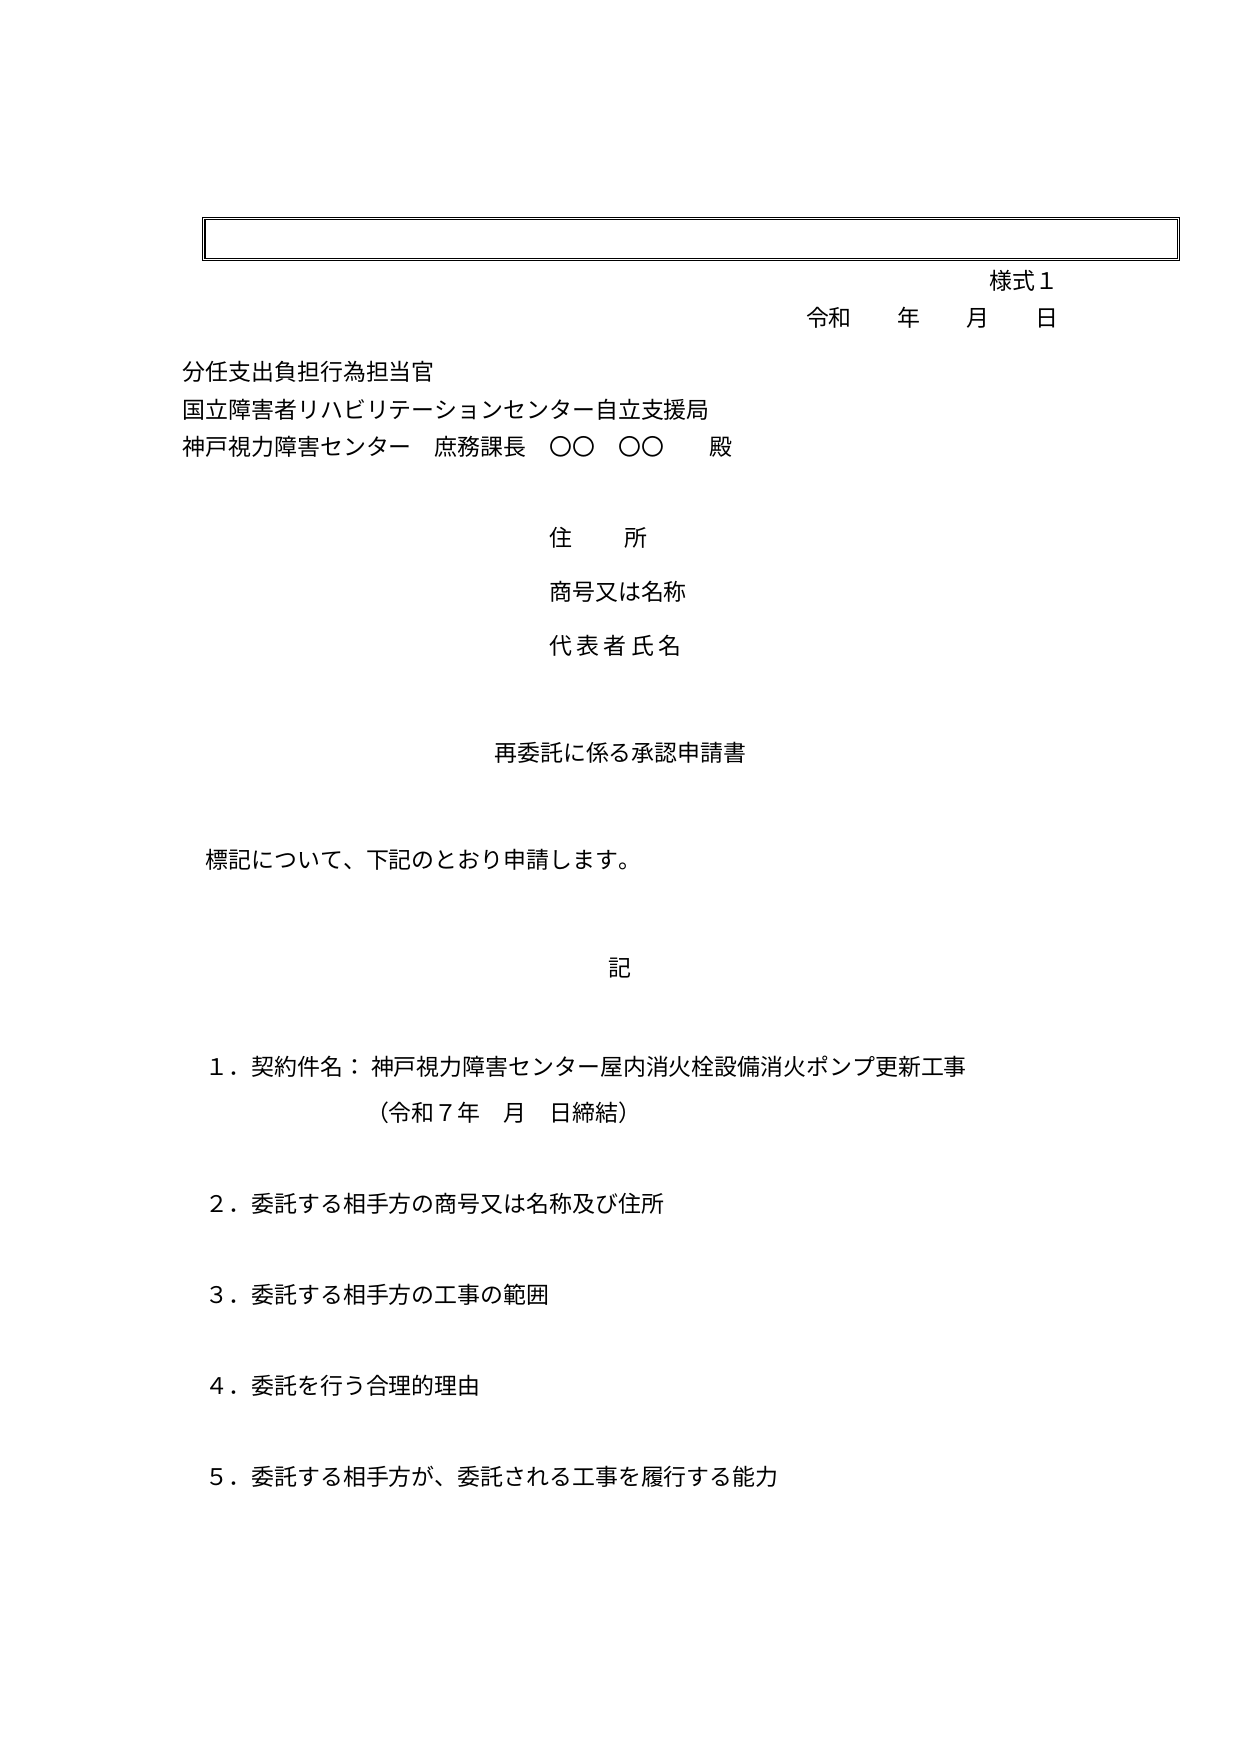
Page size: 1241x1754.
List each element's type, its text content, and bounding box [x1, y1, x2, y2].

text 国立障害者リハビリテーションセンター自立支援局 [182, 389, 1058, 427]
text 商号又は名称 [182, 572, 1058, 609]
text 再委託に係る承認申請書 [182, 733, 1058, 771]
text ４．委託を行う合理的理由 [182, 1366, 1117, 1403]
text 令和 年 月 日 [182, 298, 1058, 336]
text 記 [182, 947, 1058, 985]
text （令和７年 月 日締結） [182, 1092, 1117, 1130]
text 神戸視力障害センター 庶務課長 〇〇 〇〇 殿 [182, 427, 1058, 464]
text 様式１ [182, 261, 1058, 298]
text 標記について、下記のとおり申請します。 [182, 840, 1058, 878]
text ３．委託する相手方の工事の範囲 [182, 1274, 1117, 1312]
text 住所 [182, 518, 1058, 555]
text ５．委託する相手方が、委託される工事を履行する能力 [182, 1457, 1117, 1494]
text 分任支出負担行為担当官 [182, 352, 1058, 389]
text ２．委託する相手方の商号又は名称及び住所 [182, 1183, 1117, 1221]
text 代表者氏名 [182, 626, 1058, 663]
text １．契約件名： 神戸視力障害センター屋内消火栓設備消火ポンプ更新工事 [182, 1047, 1117, 1084]
